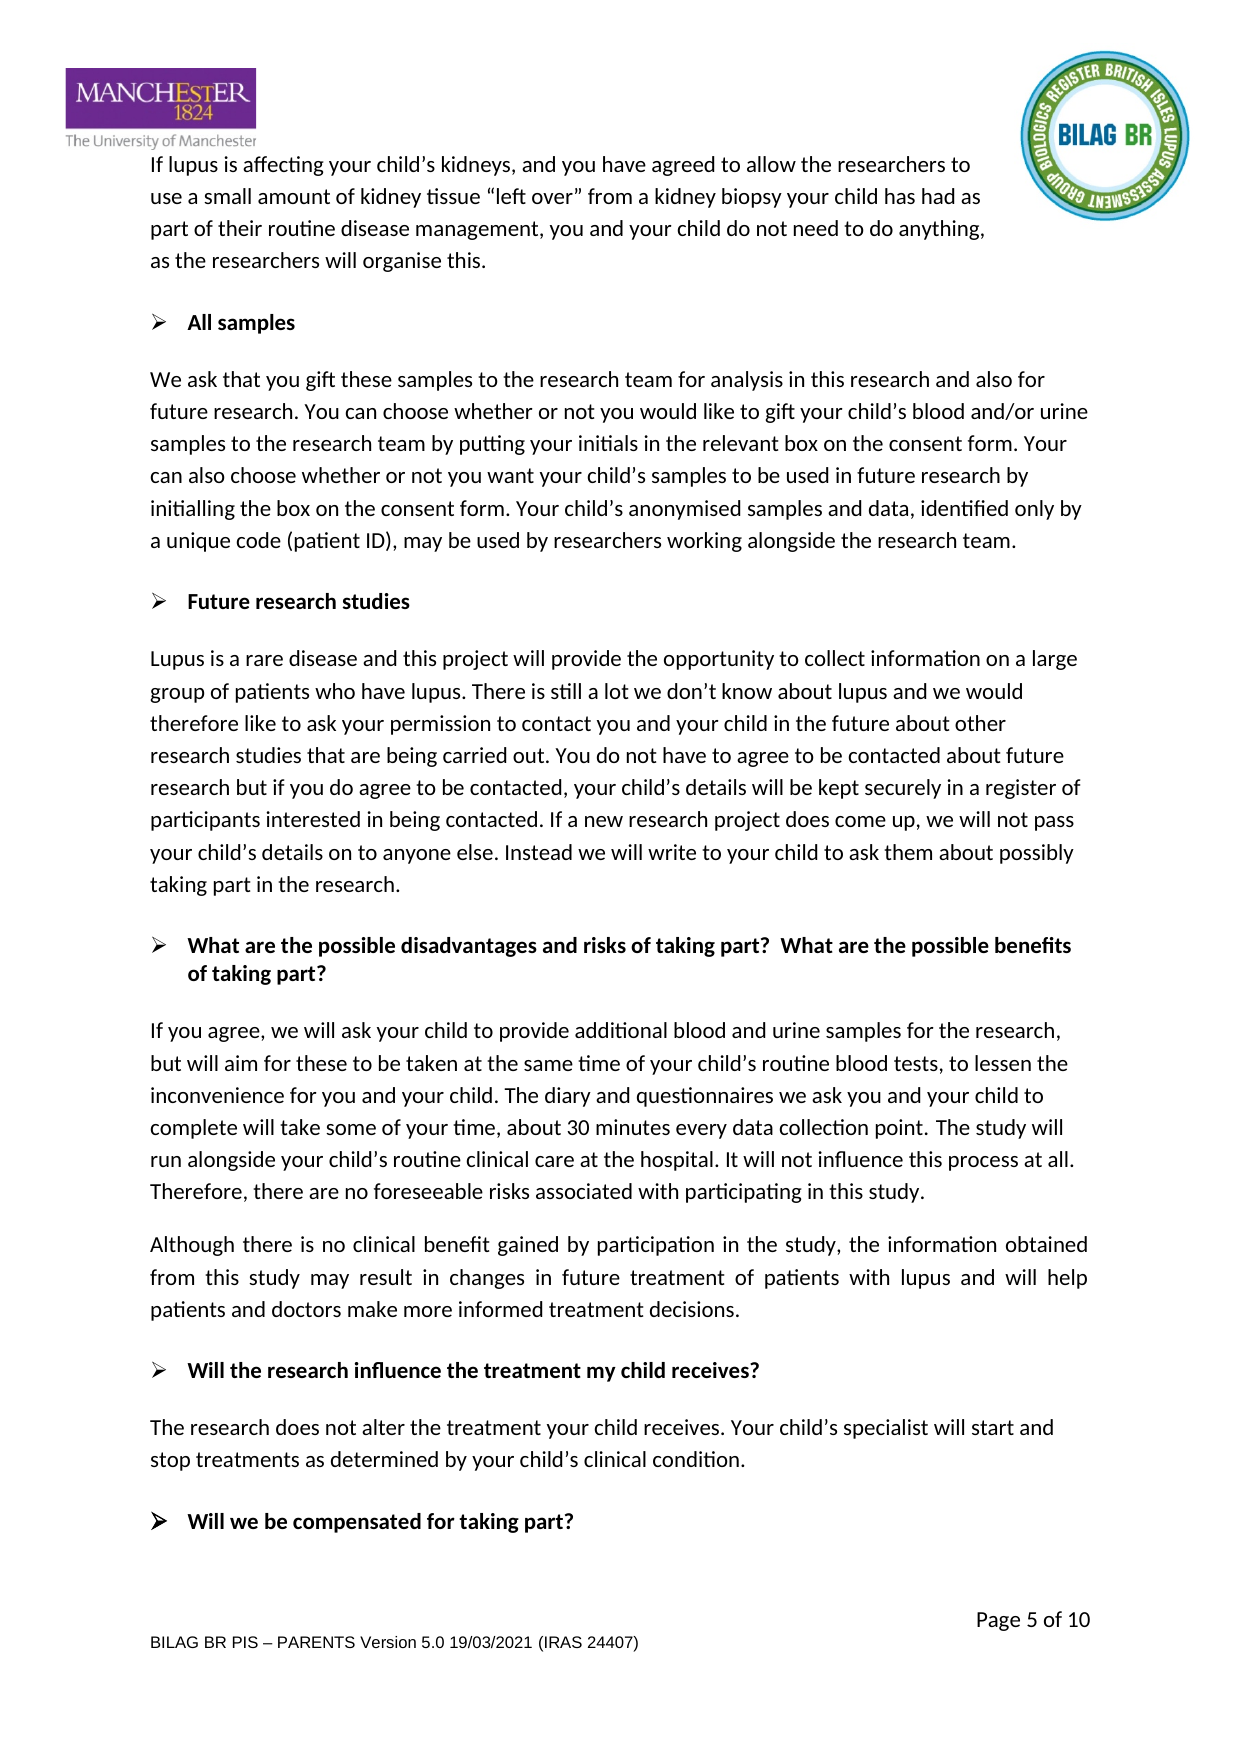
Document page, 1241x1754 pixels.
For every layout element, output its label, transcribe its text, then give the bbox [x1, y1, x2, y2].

text Although there is no clinical benefit gained by participation in the study, the information obtained from this study may result in changes in future treatment of patients with lupus and will help patients and doctors make more informed treatment decisions. [150, 1230, 1090, 1323]
picture [65, 68, 257, 150]
list What are the possible disadvantages and risks of taking part? What are the possible benefits of taking part? [150, 931, 1090, 987]
list Will we be compensated for taking part? [150, 1507, 1090, 1535]
picture [1014, 43, 1196, 231]
text Lupus is a rare disease and this project will provide the opportunity to collect information on a large group of patients who have lupus. There is still a lot we don’t know about lupus and we would therefore like to ask your permission to contact you and your child in the future about other research studies that are being carried out. You do not have to agree to be contacted about future research but if you do agree to be contacted, your child’s details will be kept securely in a register of participants interested in being contacted. If a new research project does come up, we will not pass your child’s details on to anyone else. Instead we will write to your child to ask them about possibly taking part in the research. [150, 644, 1090, 898]
list Future research studies [150, 587, 1090, 615]
text We ask that you gift these samples to the research team for analysis in this research and also for future research. You can choose whether or not you would like to gift your child’s blood and/or urine samples to the research team by putting your initials in the relevant box on the consent form. Your can also choose whether or not you want your child’s samples to be used in future research by initialling the box on the consent form. Your child’s anonymised samples and data, identified only by a unique code (patient ID), may be used by researchers working alongside the research team. [150, 365, 1090, 554]
text If lupus is affecting your child’s kidneys, and you have agreed to allow the researchers to use a small amount of kidney tissue “left over” from a kidney biopsy your child has had as part of their routine disease management, you and your child do not need to do anything, as the researchers will organise this. [150, 150, 1090, 274]
text If you agree, we will ask your child to provide additional blood and urine samples for the research, but will aim for these to be taken at the same time of your child’s routine blood tests, to lessen the inconvenience for you and your child. The diary and questionnaires we ask you and your child to complete will take some of your time, about 30 minutes every data collection point. The study will run alongside your child’s routine clinical care at the hospital. It will not influence this process at all. Therefore, there are no foreseeable risks associated with participating in this study. [150, 1016, 1090, 1205]
list Will the research influence the treatment my child receives? [150, 1356, 1090, 1384]
list All samples [150, 308, 1090, 336]
text The research does not alter the treatment your child receives. Your child’s specialist will start and stop treatments as determined by your child’s clinical condition. [150, 1413, 1083, 1473]
